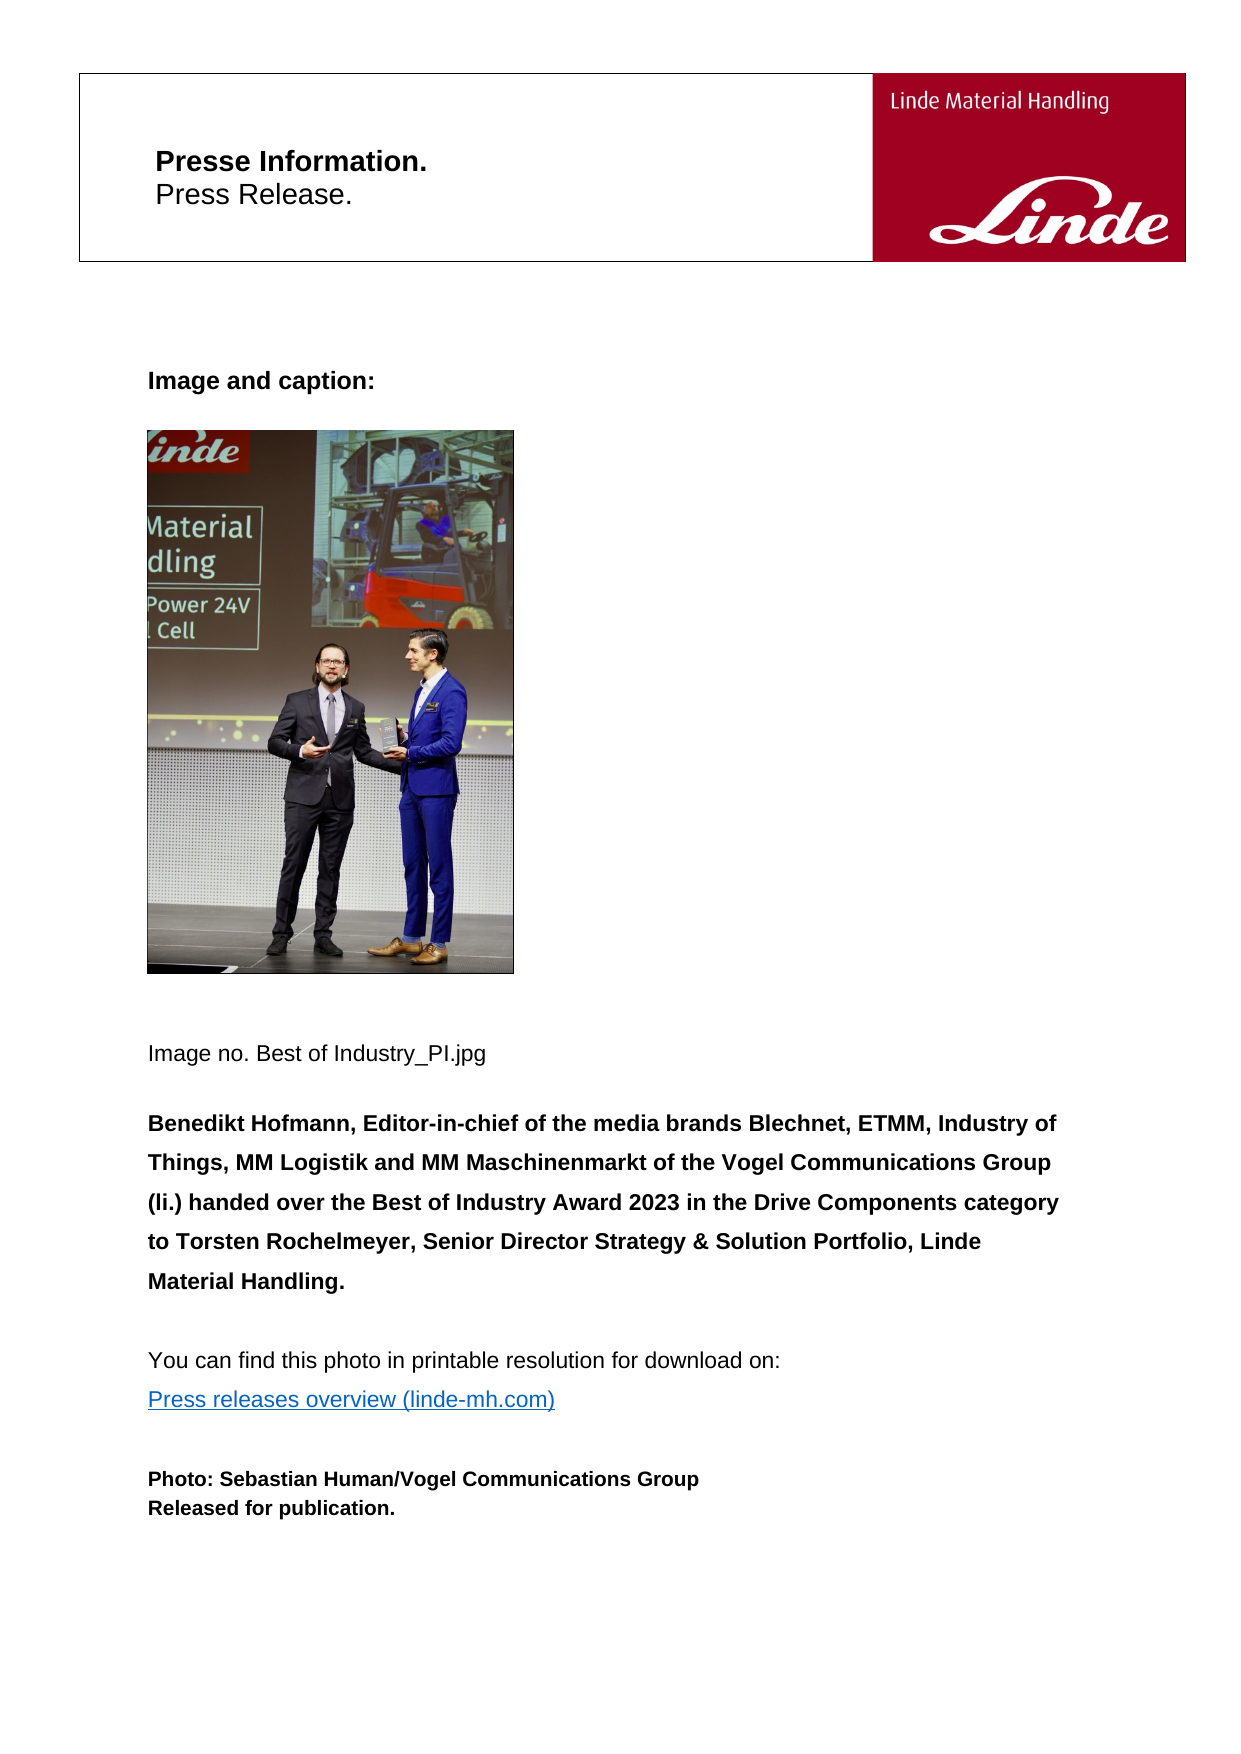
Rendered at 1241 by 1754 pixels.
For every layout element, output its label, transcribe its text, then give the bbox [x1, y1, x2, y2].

picture [872, 73, 1186, 262]
text You can find this photo in printable resolution for download on: [148, 1347, 1061, 1373]
picture [147, 430, 513, 973]
text Press releases overview (linde-mh.com) [148, 1386, 1078, 1412]
text Image no. Best of Industry_PI.jpg [148, 1040, 1061, 1067]
text Photo: Sebastian Human/Vogel Communications Group [148, 1462, 1078, 1491]
text Released for publication. [148, 1491, 1078, 1520]
text Benedikt Hofmann, Editor-in-chief of the media brands Blechnet, ETMM, Industry of Things, MM Logistik and MM Maschinenmarkt of the Vogel Communications Group (li.) handed over the Best of Industry Award 2023 in the Drive Components category to Torsten Rochelmeyer, Senior Director Strategy & Solution Portfolio, Linde Material Handling. [148, 1110, 1061, 1294]
text Image and caption: [148, 366, 1061, 395]
